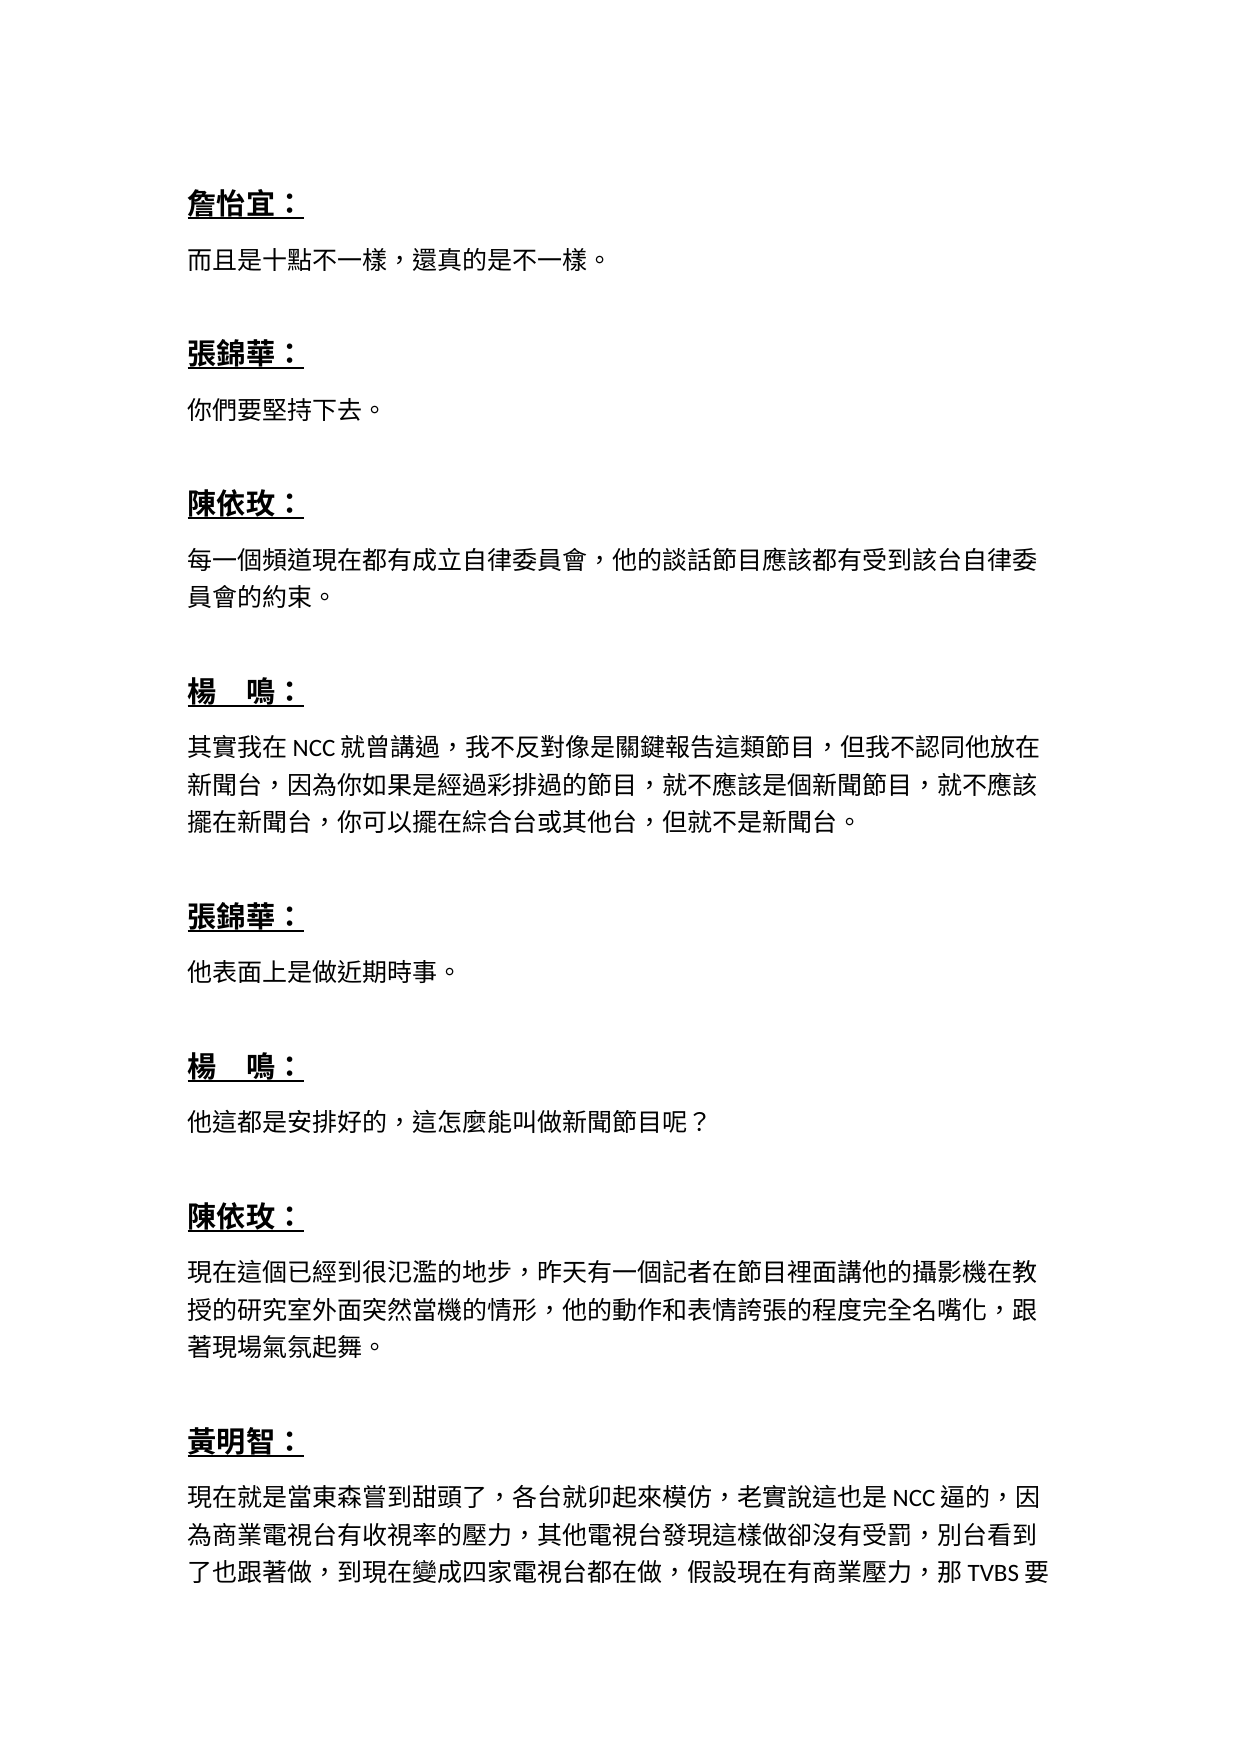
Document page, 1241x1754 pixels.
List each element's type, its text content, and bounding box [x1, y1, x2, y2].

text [187, 1477, 1053, 1589]
text 陳依玫： [187, 1177, 1053, 1252]
text 現在這個已經到很氾濫的地步，昨天有一個記者在節目裡面講他的攝影機在教授的研究室外面突然當機的情形，他的動作和表情誇張的程度完全名嘴化，跟著現場氣氛起舞。 [187, 1252, 1053, 1364]
text 其實我在NCC就曾講過，我不反對像是關鍵報告這類節目，但我不認同他放在新聞台，因為你如果是經過彩排過的節目，就不應該是個新聞節目，就不應該擺在新聞台，你可以擺在綜合台或其他台，但就不是新聞台。 [187, 727, 1053, 839]
text 張錦華： [187, 877, 1053, 952]
text 每一個頻道現在都有成立自律委員會，他的談話節目應該都有受到該台自律委員會的約束。 [187, 539, 1053, 614]
text 黃明智： [187, 1402, 1053, 1477]
text 陳依玫： [187, 464, 1053, 539]
text 他這都是安排好的，這怎麼能叫做新聞節目呢？ [187, 1102, 1053, 1139]
text 他表面上是做近期時事。 [187, 952, 1053, 989]
text 楊 鳴： [187, 652, 1053, 727]
text 楊 鳴： [187, 1027, 1053, 1102]
text 詹怡宜： [187, 164, 1053, 239]
text 而且是十點不一樣，還真的是不一樣。 [187, 239, 1053, 277]
text 張錦華： [187, 314, 1053, 389]
text 你們要堅持下去。 [187, 389, 1053, 427]
